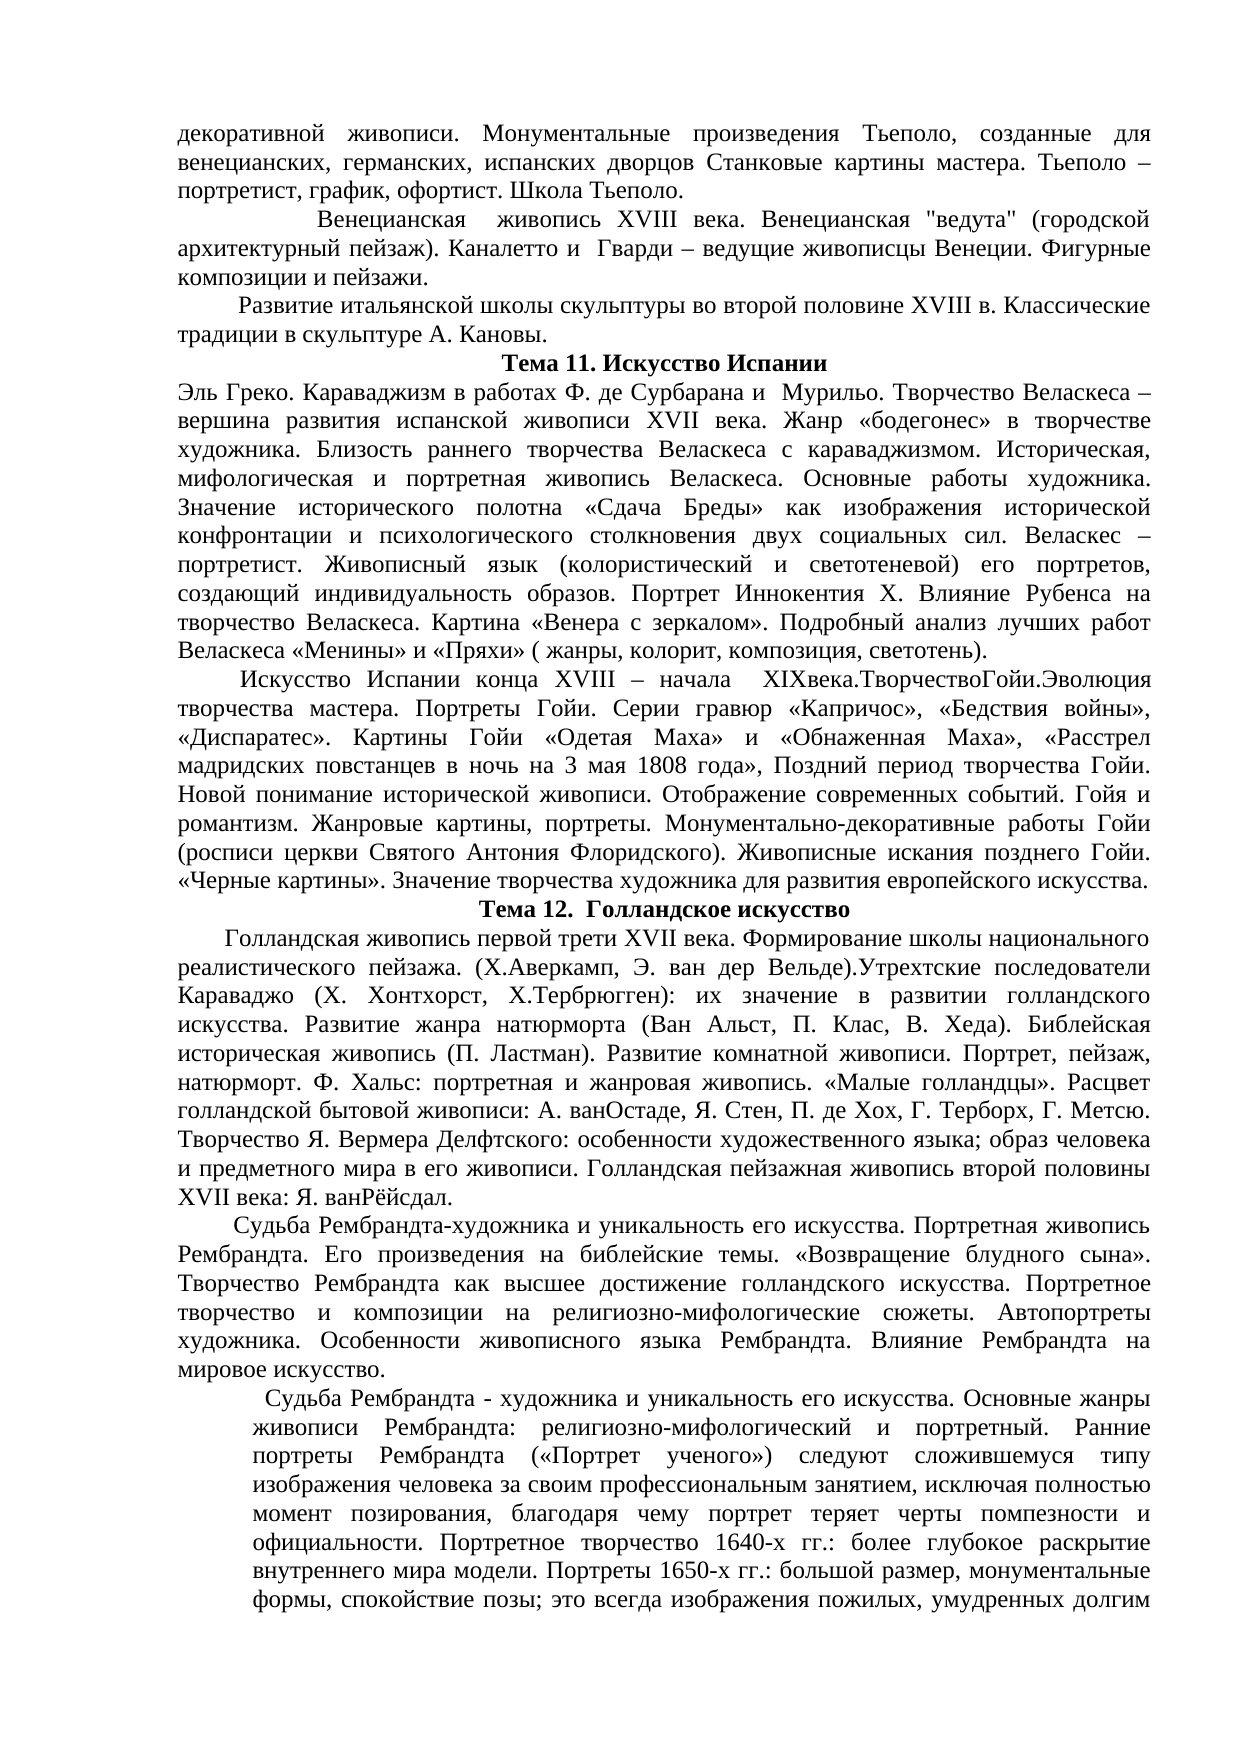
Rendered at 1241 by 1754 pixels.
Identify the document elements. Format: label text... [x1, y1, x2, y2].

text Тема 12. Голландское искусство [177, 894, 1152, 923]
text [177, 118, 1152, 204]
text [215, 1383, 1152, 1613]
text Эль Греко. Караваджизм в работах Ф. де Сурбарана и Мурильо. Творчество Веласкеса – вершина развития испанской живописи XVII века. Жанр «бодегонес» в творчестве художника. Близость раннего творчества Веласкеса с караваджизмом. Историческая, мифологическая и портретная живопись Веласкеса. Основные работы художника. Значение исторического полотна «Сдача Бреды» как изображения исторической конфронтации и психологического столкновения двух социальных сил. Веласкес – портретист. Живописный язык (колористический и светотеневой) его портретов, создающий индивидуальность образов. Портрет Иннокентия Х. Влияние Рубенса на творчество Веласкеса. Картина «Венера с зеркалом». Подробный анализ лучших работ Веласкеса «Менины» и «Пряхи» ( жанры, колорит, композиция, светотень). [177, 377, 1152, 664]
text Голландская живопись первой трети XVII века. Формирование школы национального реалистического пейзажа. (X.Аверкамп, Э. ван дер Вельде).Утрехтские последователи Караваджо (Х. Хонтхорст, X.Тербрюгген): их значение в развитии голландского искусства. Развитие жанра натюрморта (Ван Альст, П. Клас, В. Хеда). Библейская историческая живопись (П. Ластман). Развитие комнатной живописи. Портрет, пейзаж, натюрморт. Ф. Хальс: портретная и жанровая живопись. «Малые голландцы». Расцвет голландской бытовой живописи: А. ванОстаде, Я. Стен, П. де Хох, Г. Терборх, Г. Метсю. Творчество Я. Вермера Делфтского: особенности художественного языка; образ человека и предметного мира в его живописи. Голландская пейзажная живопись второй половины XVII века: Я. ванРёйсдал. [177, 923, 1152, 1211]
text Судьба Рембрандта-художника и уникальность его искусства. Портретная живопись Рембрандта. Его произведения на библейские темы. «Возвращение блудного сына». Творчество Рембрандта как высшее достижение голландского искусства. Портретное творчество и композиции на религиозно-мифологические сюжеты. Автопортреты художника. Особенности живописного языка Рембрандта. Влияние Рембрандта на мировое искусство. [177, 1211, 1152, 1383]
text Тема 11. Искусство Испании [177, 348, 1152, 377]
text Искусство Испании конца XVIII – начала XIXвека.ТворчествоГойи.Эволюция творчества мастера. Портреты Гойи. Серии гравюр «Капричос», «Бедствия войны», «Диспаратес». Картины Гойи «Одетая Маха» и «Обнаженная Маха», «Расстрел мадридских повстанцев в ночь на 3 мая 1808 года», Поздний период творчества Гойи. Новой понимание исторической живописи. Отображение современных событий. Гойя и романтизм. Жанровые картины, портреты. Монументально-декоративные работы Гойи (росписи церкви Святого Антония Флоридского). Живописные искания позднего Гойи. «Черные картины». Значение творчества художника для развития европейского искусства. [177, 664, 1152, 894]
text Венецианская живопись XVIII века. Венецианская "ведута" (городской архитектурный пейзаж). Каналетто и Гварди – ведущие живописцы Венеции. Фигурные композиции и пейзажи. [177, 204, 1152, 291]
text Развитие итальянской школы скульптуры во второй половине XVIII в. Классические традиции в скульптуре А. Кановы. [177, 291, 1152, 348]
